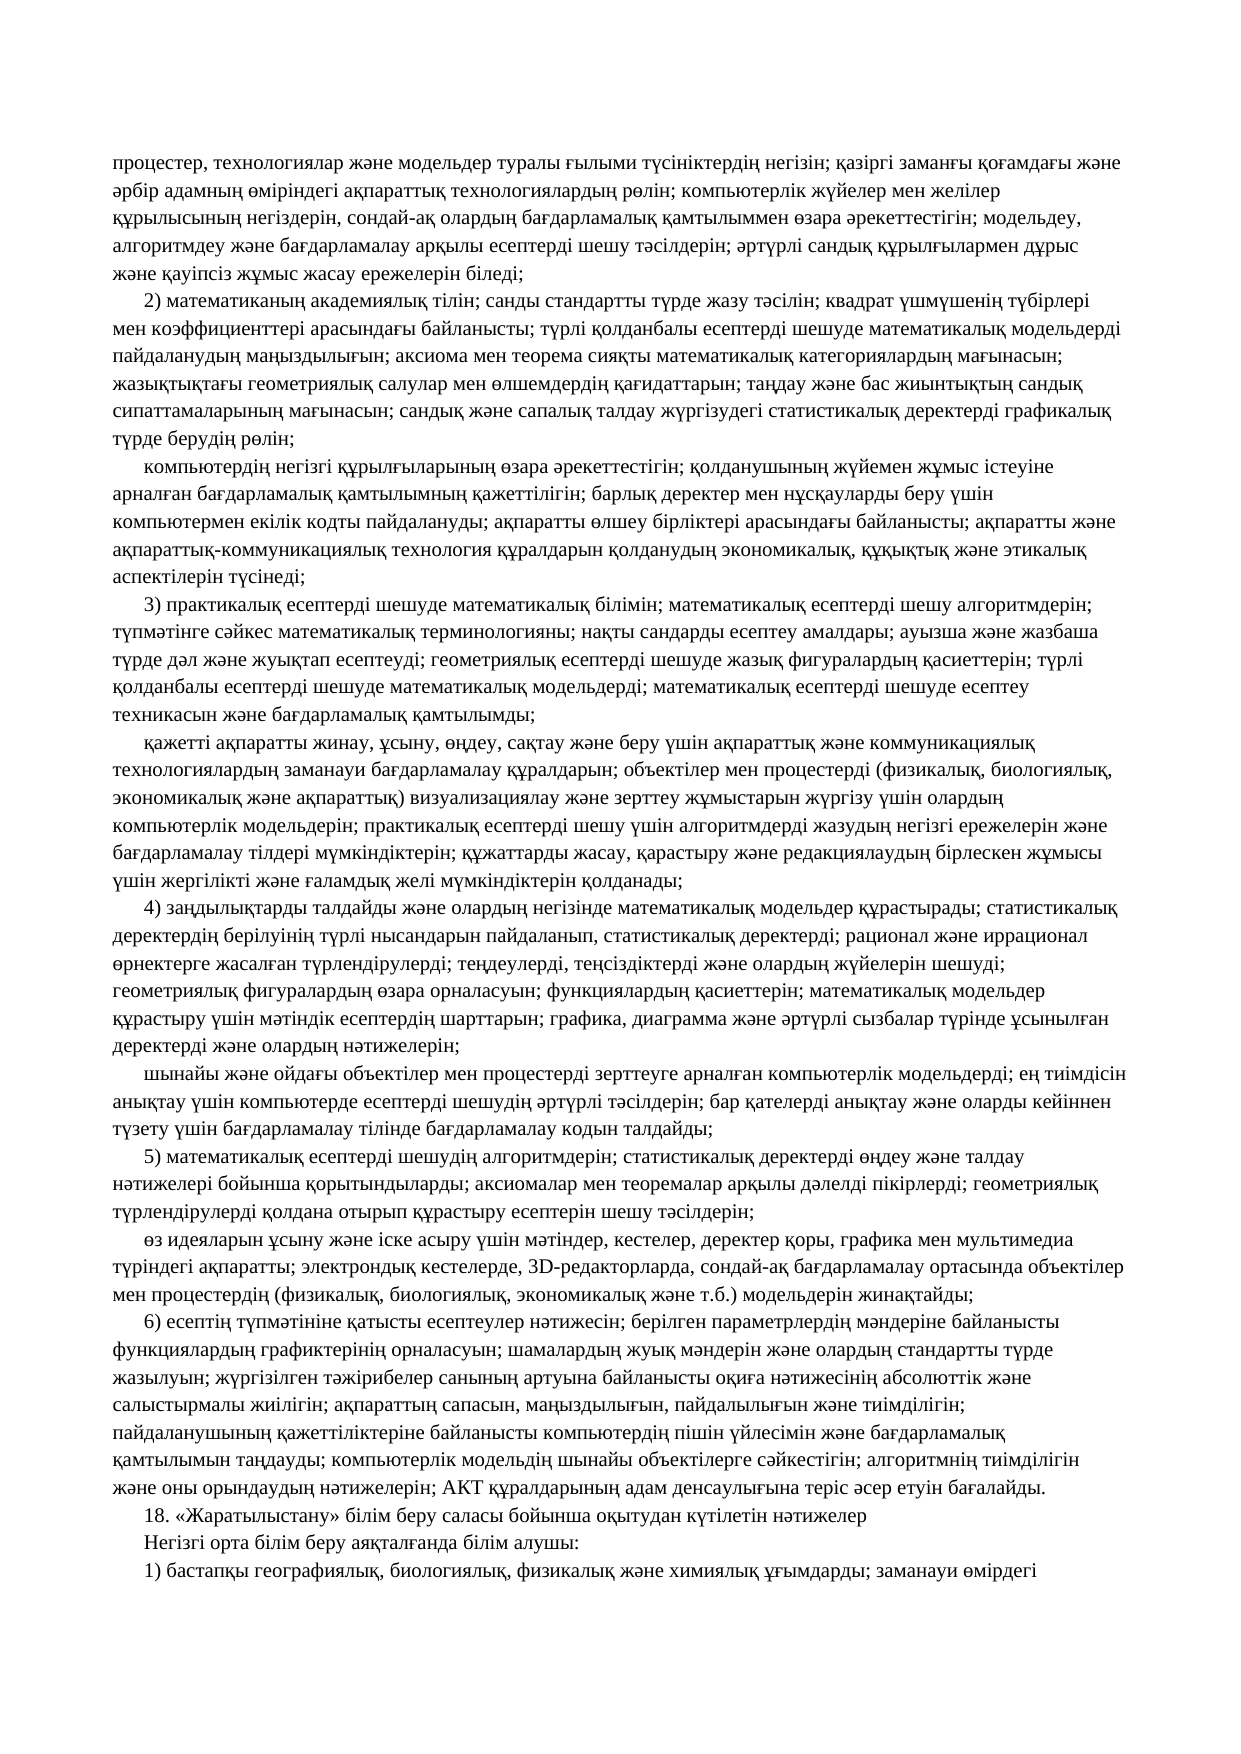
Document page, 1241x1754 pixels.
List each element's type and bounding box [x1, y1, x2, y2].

text [112, 150, 1128, 1582]
